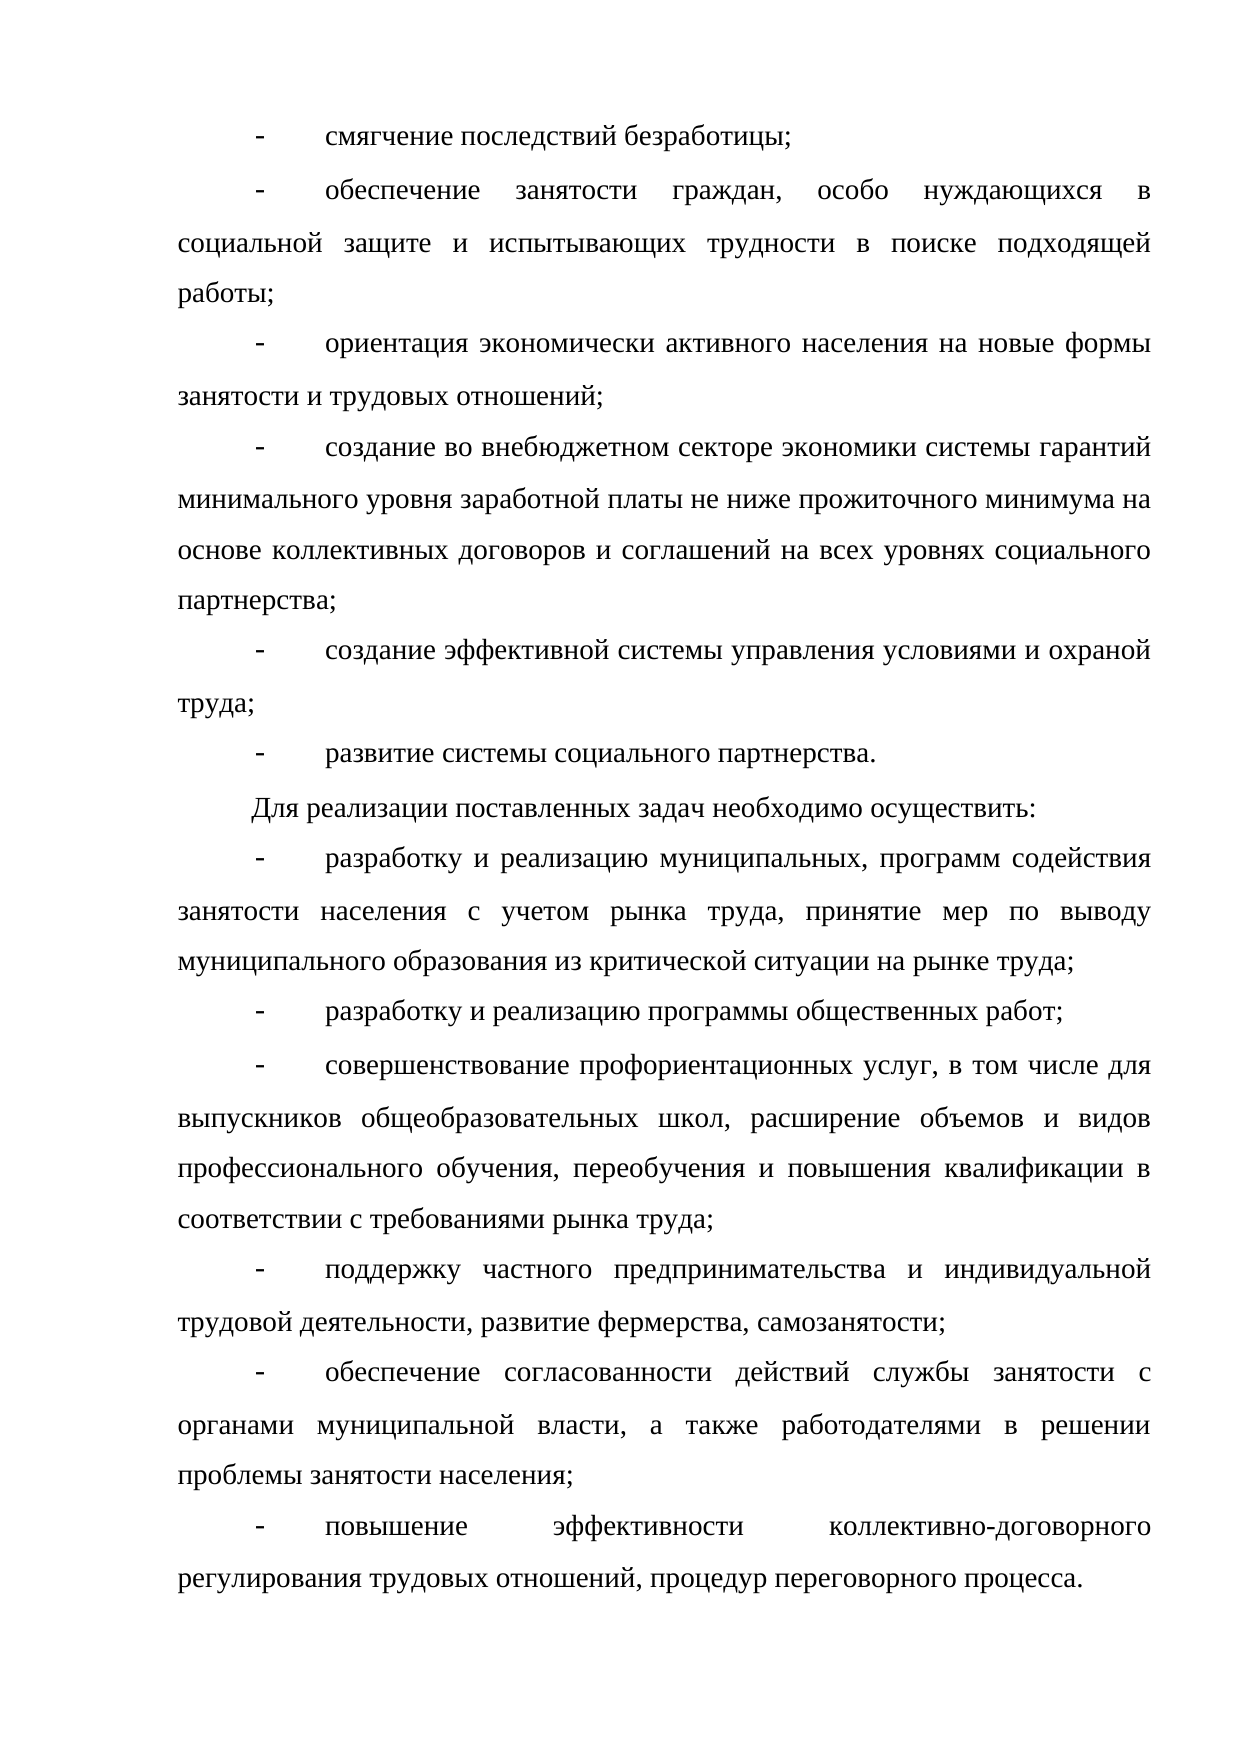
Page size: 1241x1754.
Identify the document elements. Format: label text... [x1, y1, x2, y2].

list поддержку частного предпринимательства и индивидуальной трудовой деятельности, развитие фермерства, самозанятости; [177, 1251, 1152, 1338]
text Для реализации поставленных задач необходимо осуществить: [177, 790, 1152, 823]
list смягчение последствий безработицы; [177, 118, 1152, 154]
list развитие системы социального партнерства. [177, 736, 1152, 772]
list создание эффективной системы управления условиями и охраной труда; [177, 632, 1152, 719]
list ориентация экономически активного населения на новые формы занятости и трудовых отношений; [177, 326, 1152, 412]
list создание во внебюджетном секторе экономики системы гарантий минимального уровня заработной платы не ниже прожиточного минимума на основе коллективных договоров и соглашений на всех уровнях социального партнерства; [177, 429, 1152, 616]
list повышение эффективности коллективно-договорного регулирования трудовых отношений, процедур переговорного процесса. [177, 1508, 1152, 1594]
list совершенствование профориентационных услуг, в том числе для выпускников общеобразовательных школ, расширение объемов и видов профессионального обучения, переобучения и повышения квалификации в соответствии с требованиями рынка труда; [177, 1047, 1152, 1234]
list обеспечение занятости граждан, особо нуждающихся в социальной защите и испытывающих трудности в поиске подходящей работы; [177, 172, 1152, 309]
list обеспечение согласованности действий службы занятости с органами муниципальной власти, а также работодателями в решении проблемы занятости населения; [177, 1354, 1152, 1491]
list разработку и реализацию муниципальных, программ содействия занятости населения с учетом рынка труда, принятие мер по выводу муниципального образования из критической ситуации на рынке труда; [177, 840, 1152, 977]
list разработку и реализацию программы общественных работ; [177, 993, 1152, 1029]
